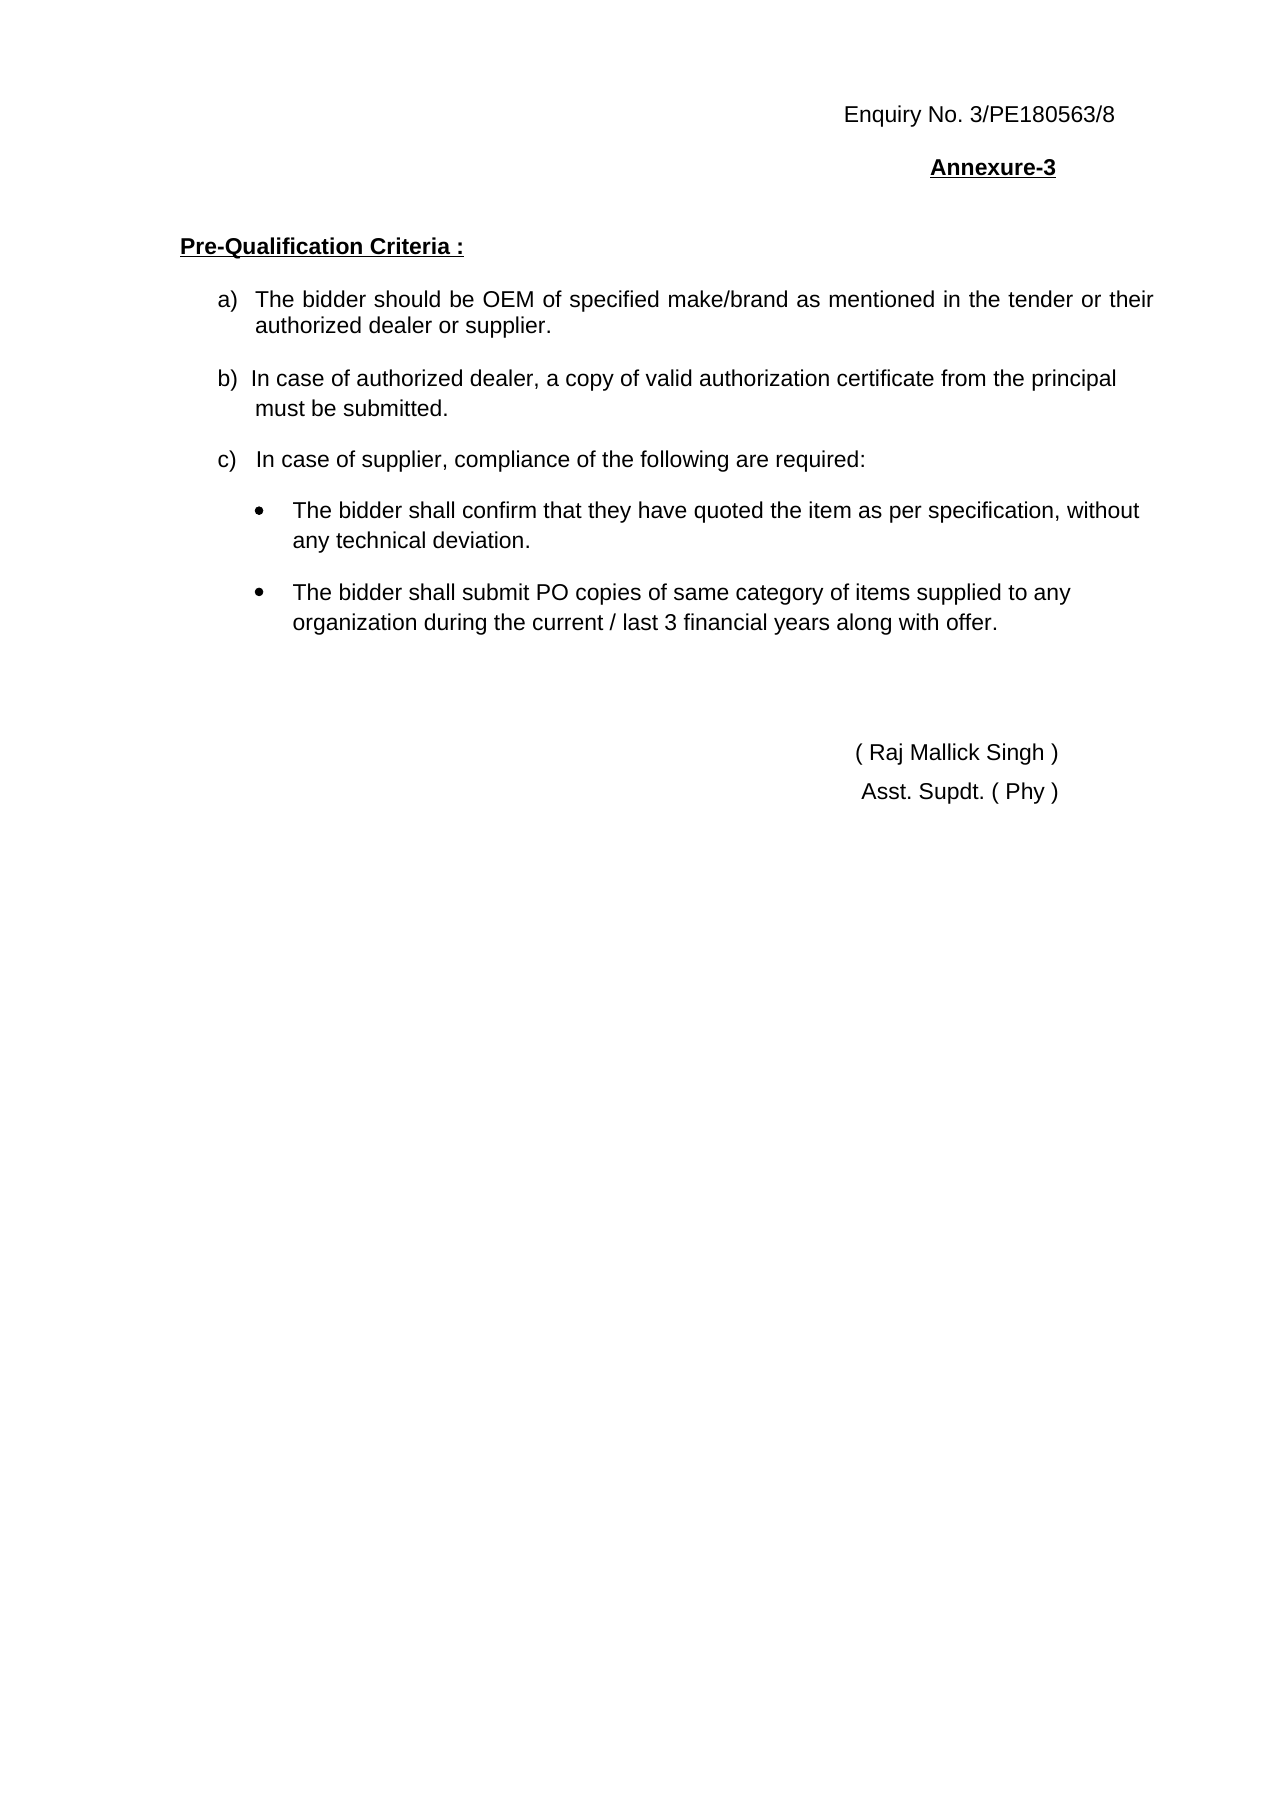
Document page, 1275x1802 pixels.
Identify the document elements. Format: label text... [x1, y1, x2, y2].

list The bidder shall confirm that they have quoted the item as per specification, without any technical deviation. [255, 497, 1155, 554]
list The bidder shall submit PO copies of same category of items supplied to any organization during the current / last 3 financial years along with offer. [255, 578, 1155, 635]
text b) In case of authorized dealer, a copy of valid authorization certificate from the principal must be submitted. [217, 365, 1155, 421]
text c) In case of supplier, compliance of the following are required: [217, 446, 1155, 472]
text Asst. Supdt. ( Phy ) [180, 778, 1155, 804]
text Enquiry No. 3/PE180563/8 [180, 101, 1155, 128]
text Pre-Qualification Criteria : [180, 233, 1155, 259]
list The bidder should be OEM of specified make/brand as mentioned in the tender or their authorized dealer or supplier. [217, 286, 1155, 338]
text ( Raj Mallick Singh ) [180, 739, 1155, 765]
text Annexure-3 [855, 154, 1155, 180]
